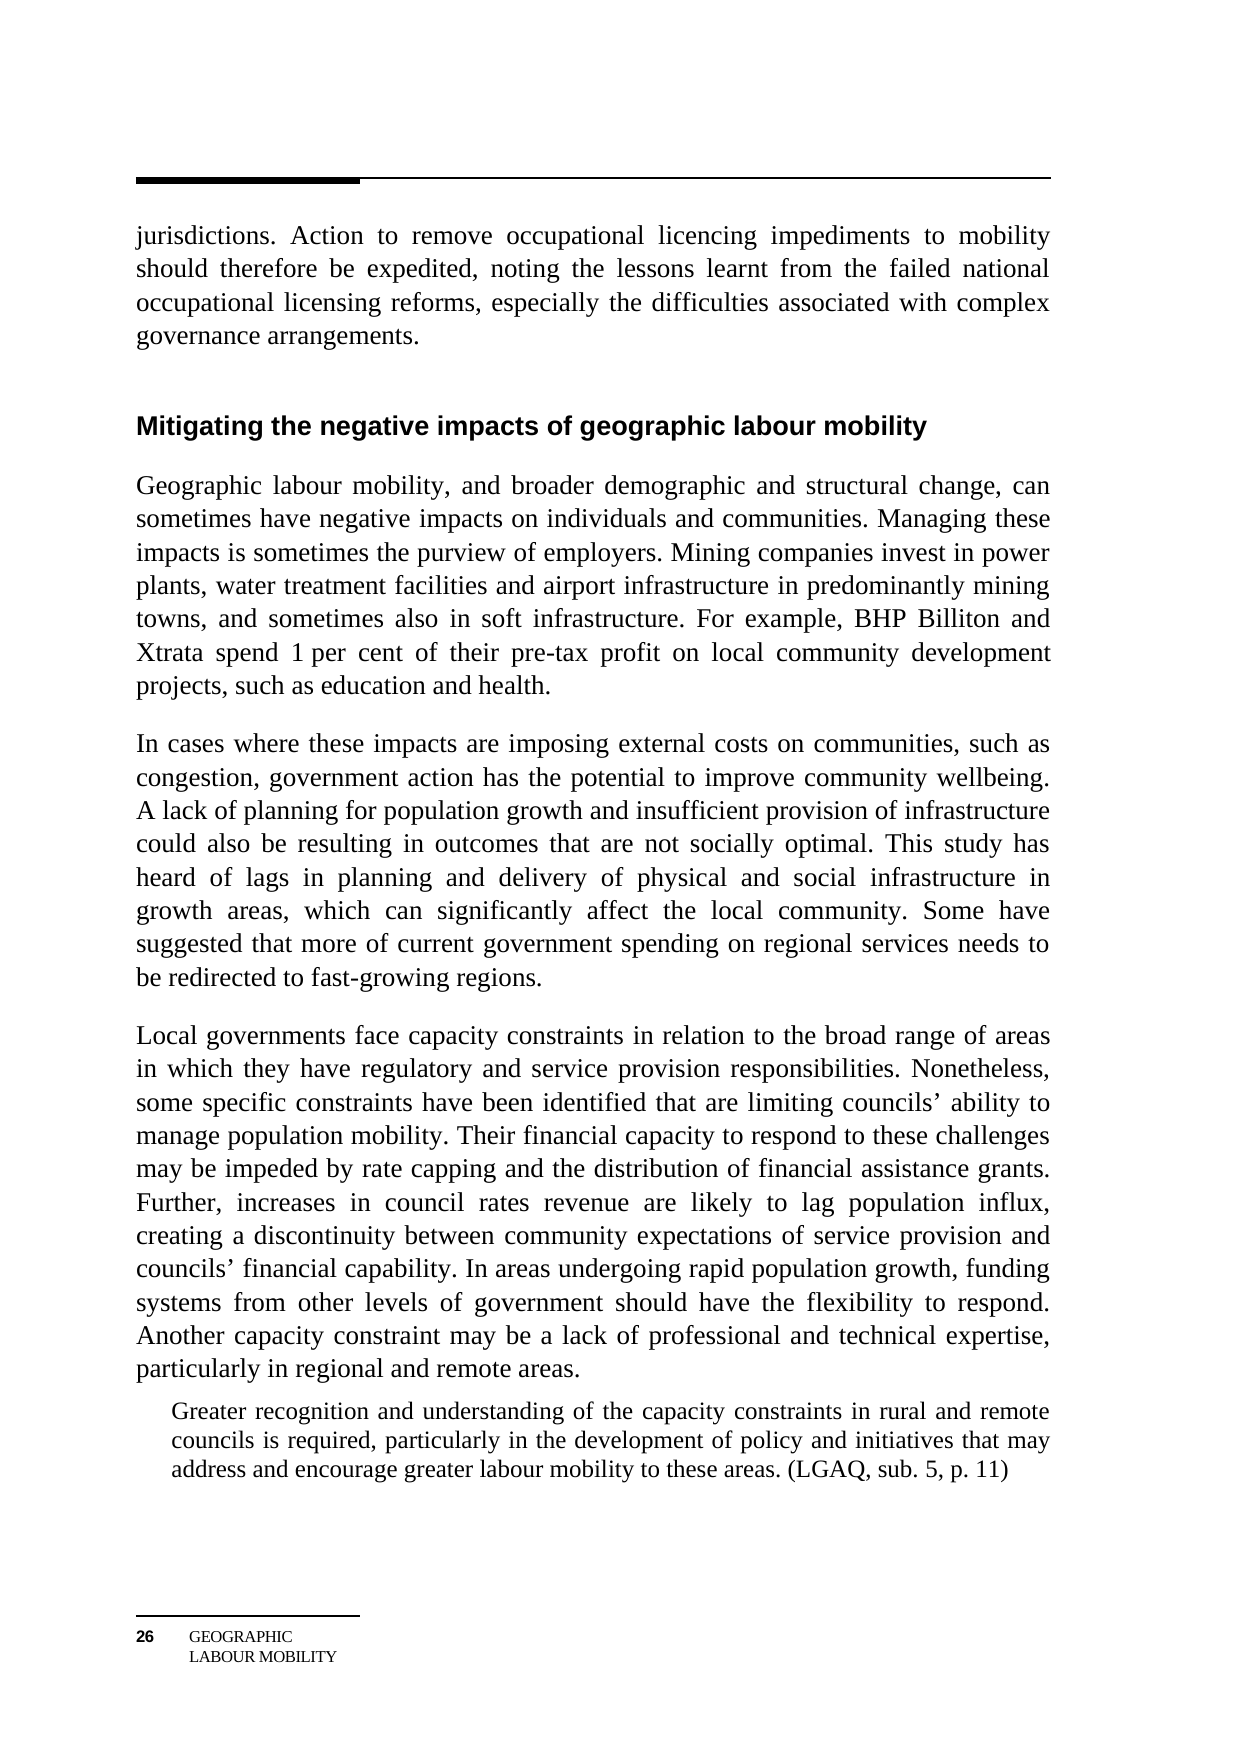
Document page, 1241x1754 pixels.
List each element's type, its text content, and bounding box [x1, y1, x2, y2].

text In cases where these impacts are imposing external costs on communities, such as congestion, government action has the potential to improve community wellbeing. A lack of planning for population growth and insufficient provision of infrastructure could also be resulting in outcomes that are not socially optimal. This study has heard of lags in planning and delivery of physical and social infrastructure in growth areas, which can significantly affect the local community. Some have suggested that more of current government spending on regional services needs to be redirected to fast-growing regions. [136, 725, 1051, 992]
text Greater recognition and understanding of the capacity constraints in rural and remote councils is required, particularly in the development of policy and initiatives that may address and encourage greater labour mobility to these areas. (LGAQ, sub. 5, p. 11) [171, 1396, 1051, 1483]
text Geographic labour mobility, and broader demographic and structural change, can sometimes have negative impacts on individuals and communities. Managing these impacts is sometimes the purview of employers. Mining companies invest in power plants, water treatment facilities and airport infrastructure in predominantly mining towns, and sometimes also in soft infrastructure. For example, BHP Billiton and Xtrata spend 1 per cent of their pre-tax profit on local community development projects, such as education and health. [136, 467, 1051, 700]
subtitle Mitigating the negative impacts of geographic labour mobility [136, 408, 1051, 442]
text Local governments face capacity constraints in relation to the broad range of areas in which they have regulatory and service provision responsibilities. Nonetheless, some specific constraints have been identified that are limiting councils’ ability to manage population mobility. Their financial capacity to respond to these challenges may be impeded by rate capping and the distribution of financial assistance grants. Further, increases in council rates revenue are likely to lag population influx, creating a discontinuity between community expectations of service provision and councils’ financial capability. In areas undergoing rapid population growth, funding systems from other levels of government should have the flexibility to respond. Another capacity constraint may be a lack of professional and technical expertise, particularly in regional and remote areas. [136, 1017, 1051, 1383]
